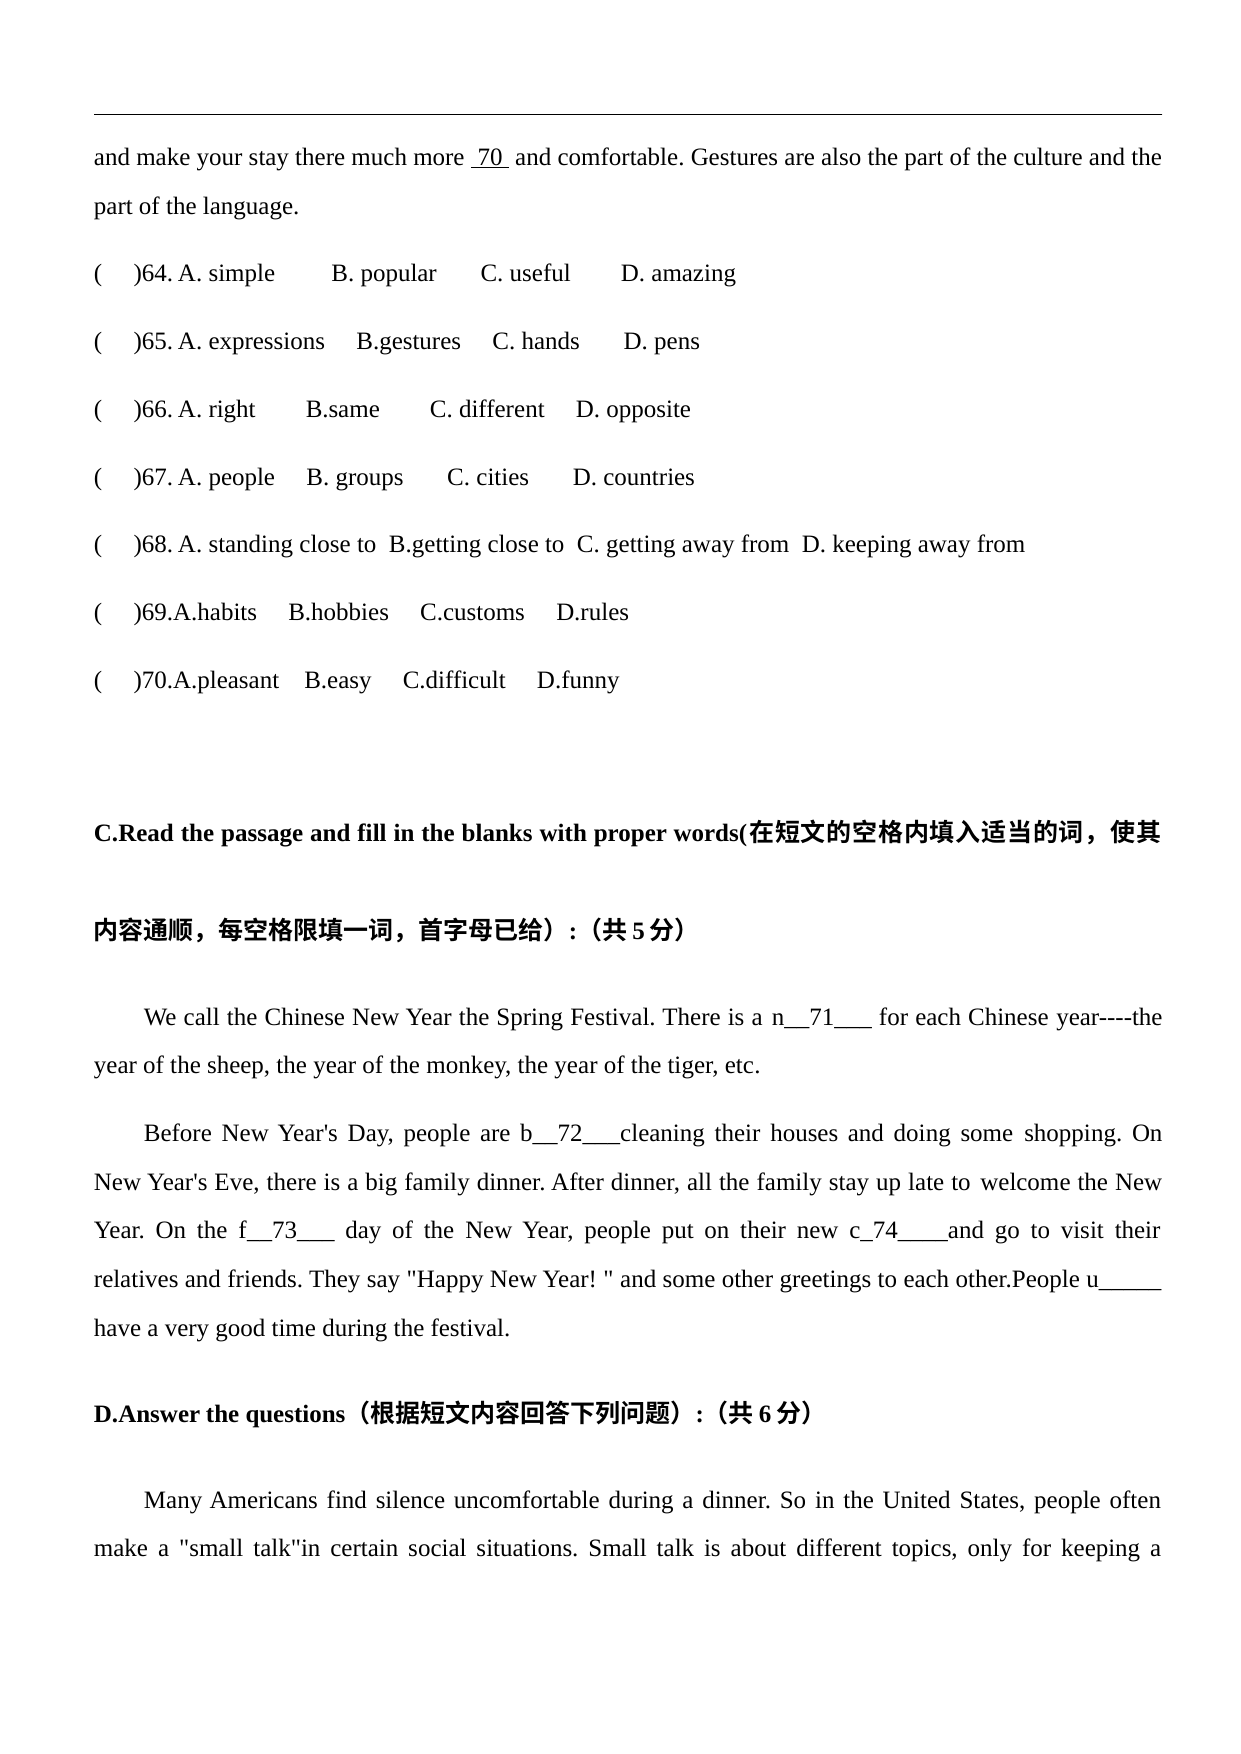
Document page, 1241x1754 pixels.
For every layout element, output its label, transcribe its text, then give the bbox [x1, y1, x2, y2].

list C.Read the passage and fill in the blanks with proper words(在短文的空格内填入适当的词，使其内容通顺，每空格限填一词，首字母已给）:（共5分） [94, 798, 1162, 961]
list ( )70.A.pleasant B.easy C.difficult D.funny [94, 663, 1162, 695]
list ( )67. A. people B. groups C. cities D. countries [94, 460, 1162, 492]
list Before New Year's Day, people are b__72___cleaning their houses and doing some shopping. On New Year's Eve, there is a big family dinner. After dinner, all the family stay up late to welcome the New Year. On the f__73___ day of the New Year, people put on their new c_74____and go to visit their relatives and friends. They say "Happy New Year! " and some other greetings to each other.People u_____ have a very good time during the festival. [94, 1116, 1162, 1344]
list ( )66. A. right B.same C. different D. opposite [94, 392, 1162, 424]
list D.Answer the questions（根据短文内容回答下列问题）:（共6分） [94, 1379, 1162, 1444]
list We call the Chinese New Year the Spring Festival. There is a n__71___ for each Chinese year----the year of the sheep, the year of the monkey, the year of the tiger, etc. [94, 1000, 1162, 1081]
list ( )68. A. standing close to B.getting close to C. getting away from D. keeping away from [94, 527, 1162, 560]
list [94, 1483, 1162, 1564]
list ( )69.A.habits B.hobbies C.customs D.rules [94, 595, 1162, 628]
list ( )64. A. simple B. popular C. useful D. amazing [94, 257, 1162, 289]
list ( )65. A. expressions B.gestures C. hands D. pens [94, 324, 1162, 357]
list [94, 140, 1162, 221]
